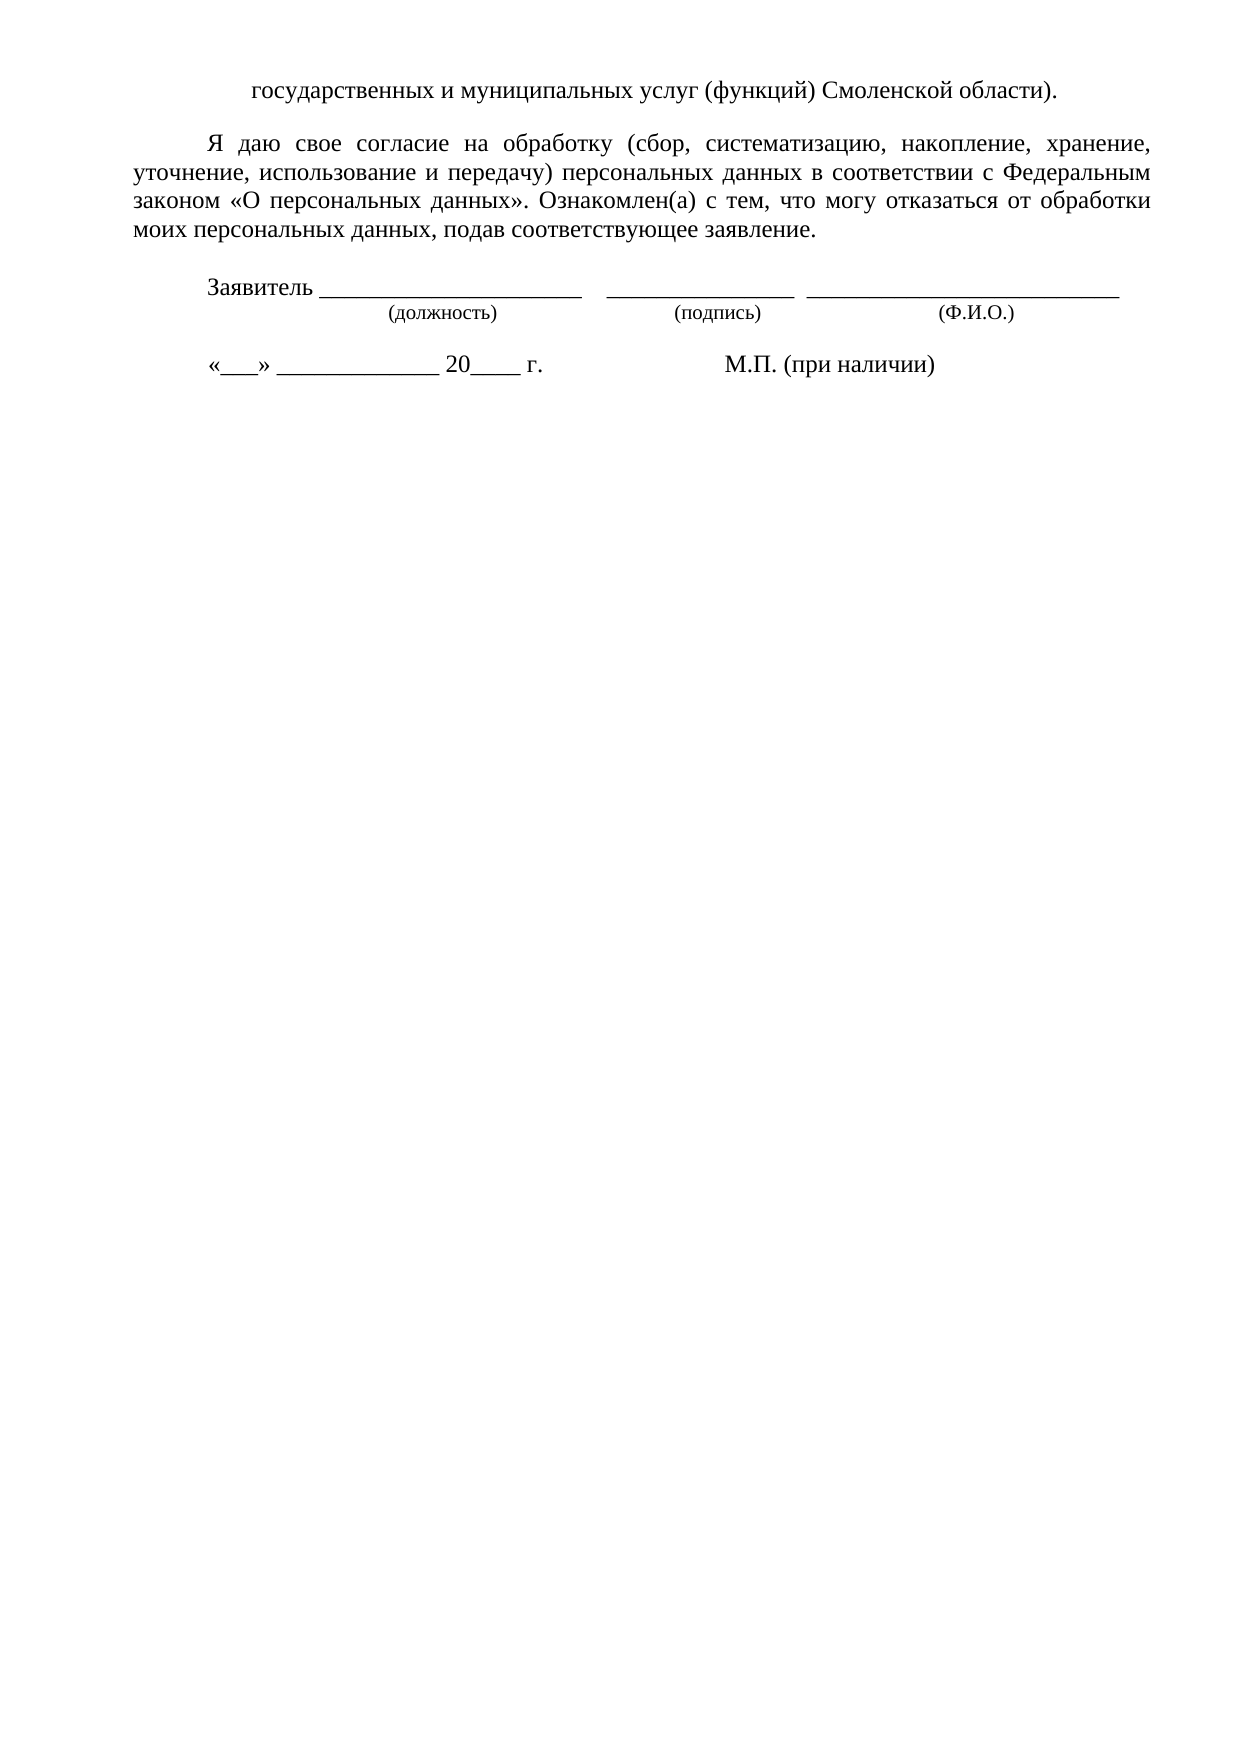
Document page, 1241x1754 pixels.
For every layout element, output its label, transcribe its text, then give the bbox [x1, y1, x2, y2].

text (должность) (подпись) (Ф.И.О.) [133, 300, 1152, 324]
text «___» _____________ 20____ г. М.П. (при наличии) [133, 349, 1152, 378]
text Заявитель _____________________ _______________ _________________________ [207, 272, 1152, 300]
text Я даю свое согласие на обработку (сбор, систематизацию, накопление, хранение, уточнение, использование и передачу) персональных данных в соответствии с Федеральным законом «О персональных данных». Ознакомлен(а) с тем, что могу отказаться от обработки моих персональных данных, подав соответствующее заявление. [133, 128, 1152, 243]
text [251, 75, 1152, 104]
